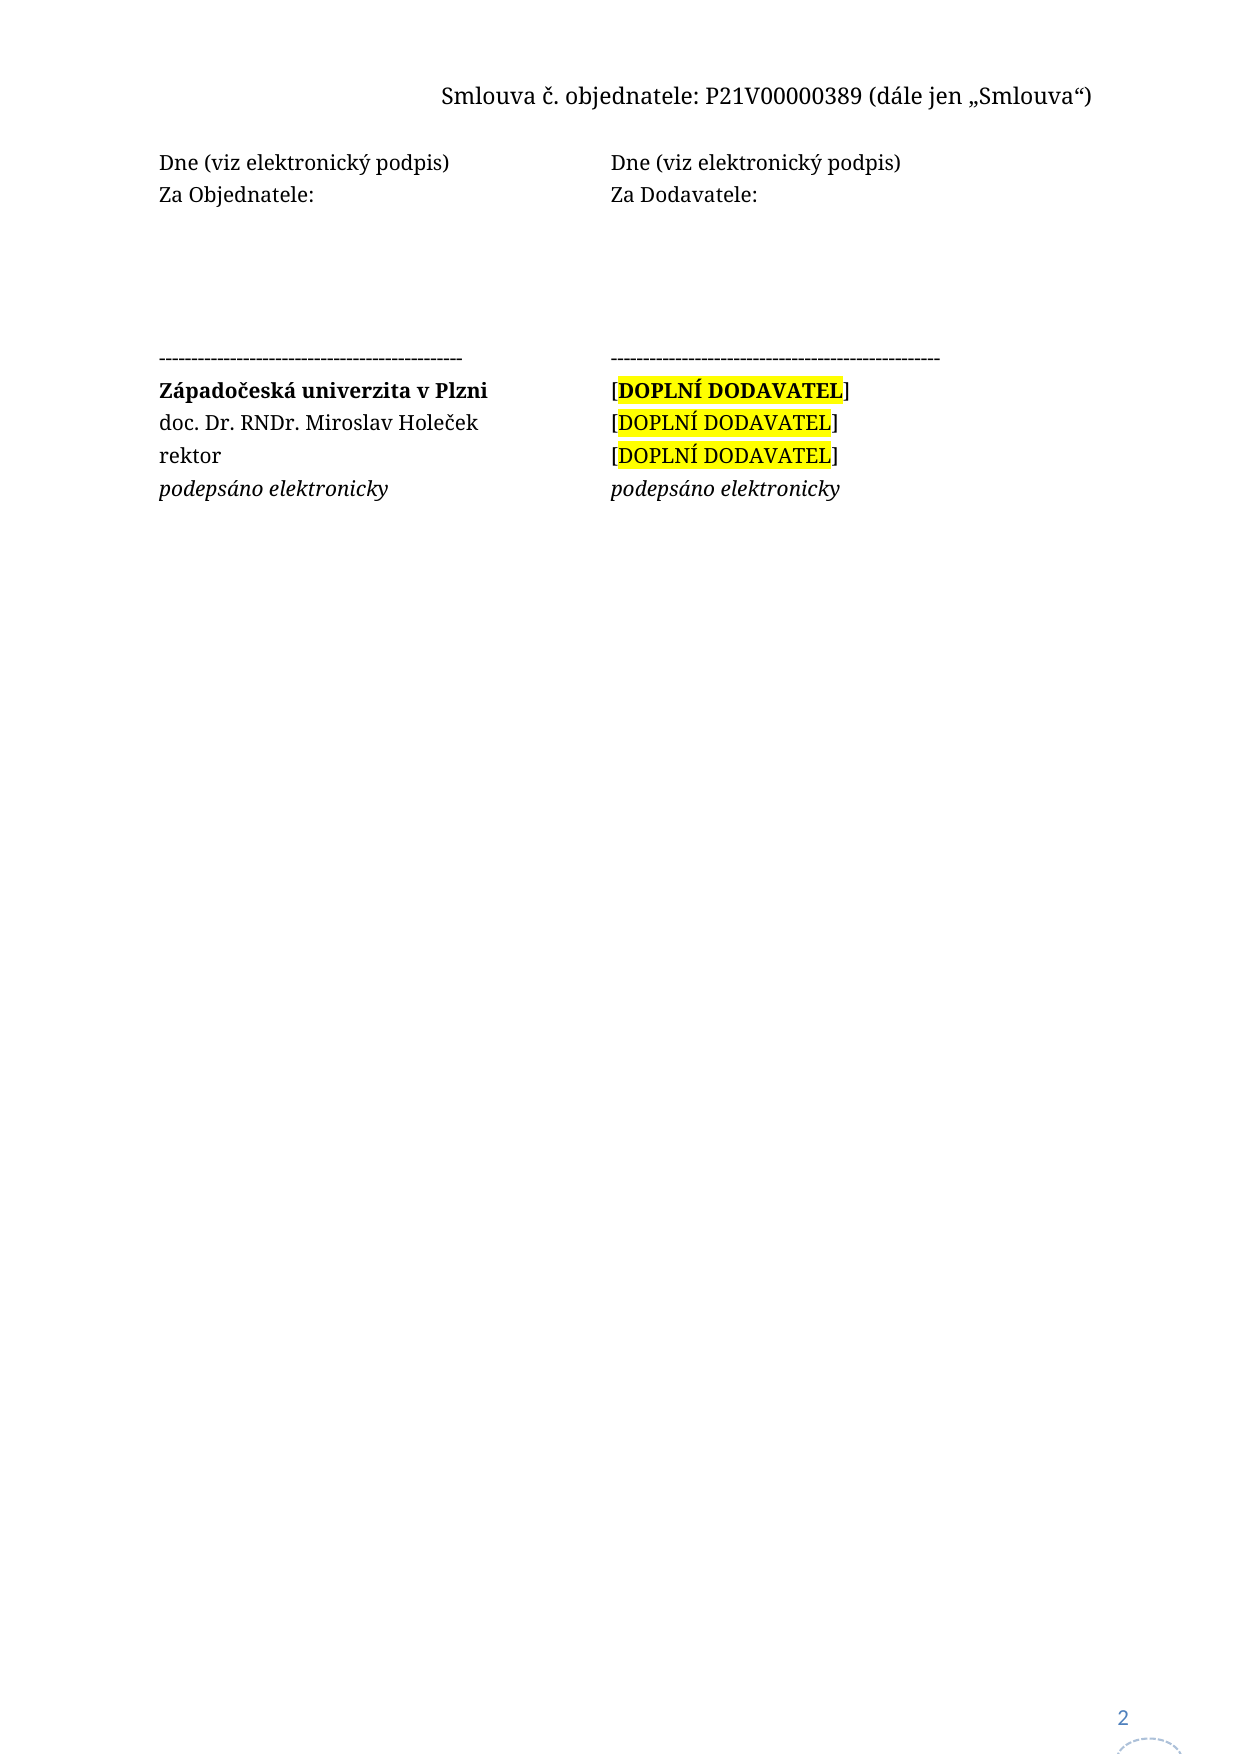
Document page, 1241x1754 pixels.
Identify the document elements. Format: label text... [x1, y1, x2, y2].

table_header Dne (viz elektronický podpis) Za Objednatele: ----------------------------------------------- Západočeská univerzita v Plzni doc. Dr. RNDr. Miroslav Holeček rektor podepsáno elektronicky [148, 148, 599, 538]
table_header Dne (viz elektronický podpis) Za Dodavatele: --------------------------------------------------- [DOPLNÍ DODAVATEL] [DOPLNÍ DODAVATEL] [DOPLNÍ DODAVATEL] podepsáno elektronicky [599, 148, 1051, 538]
